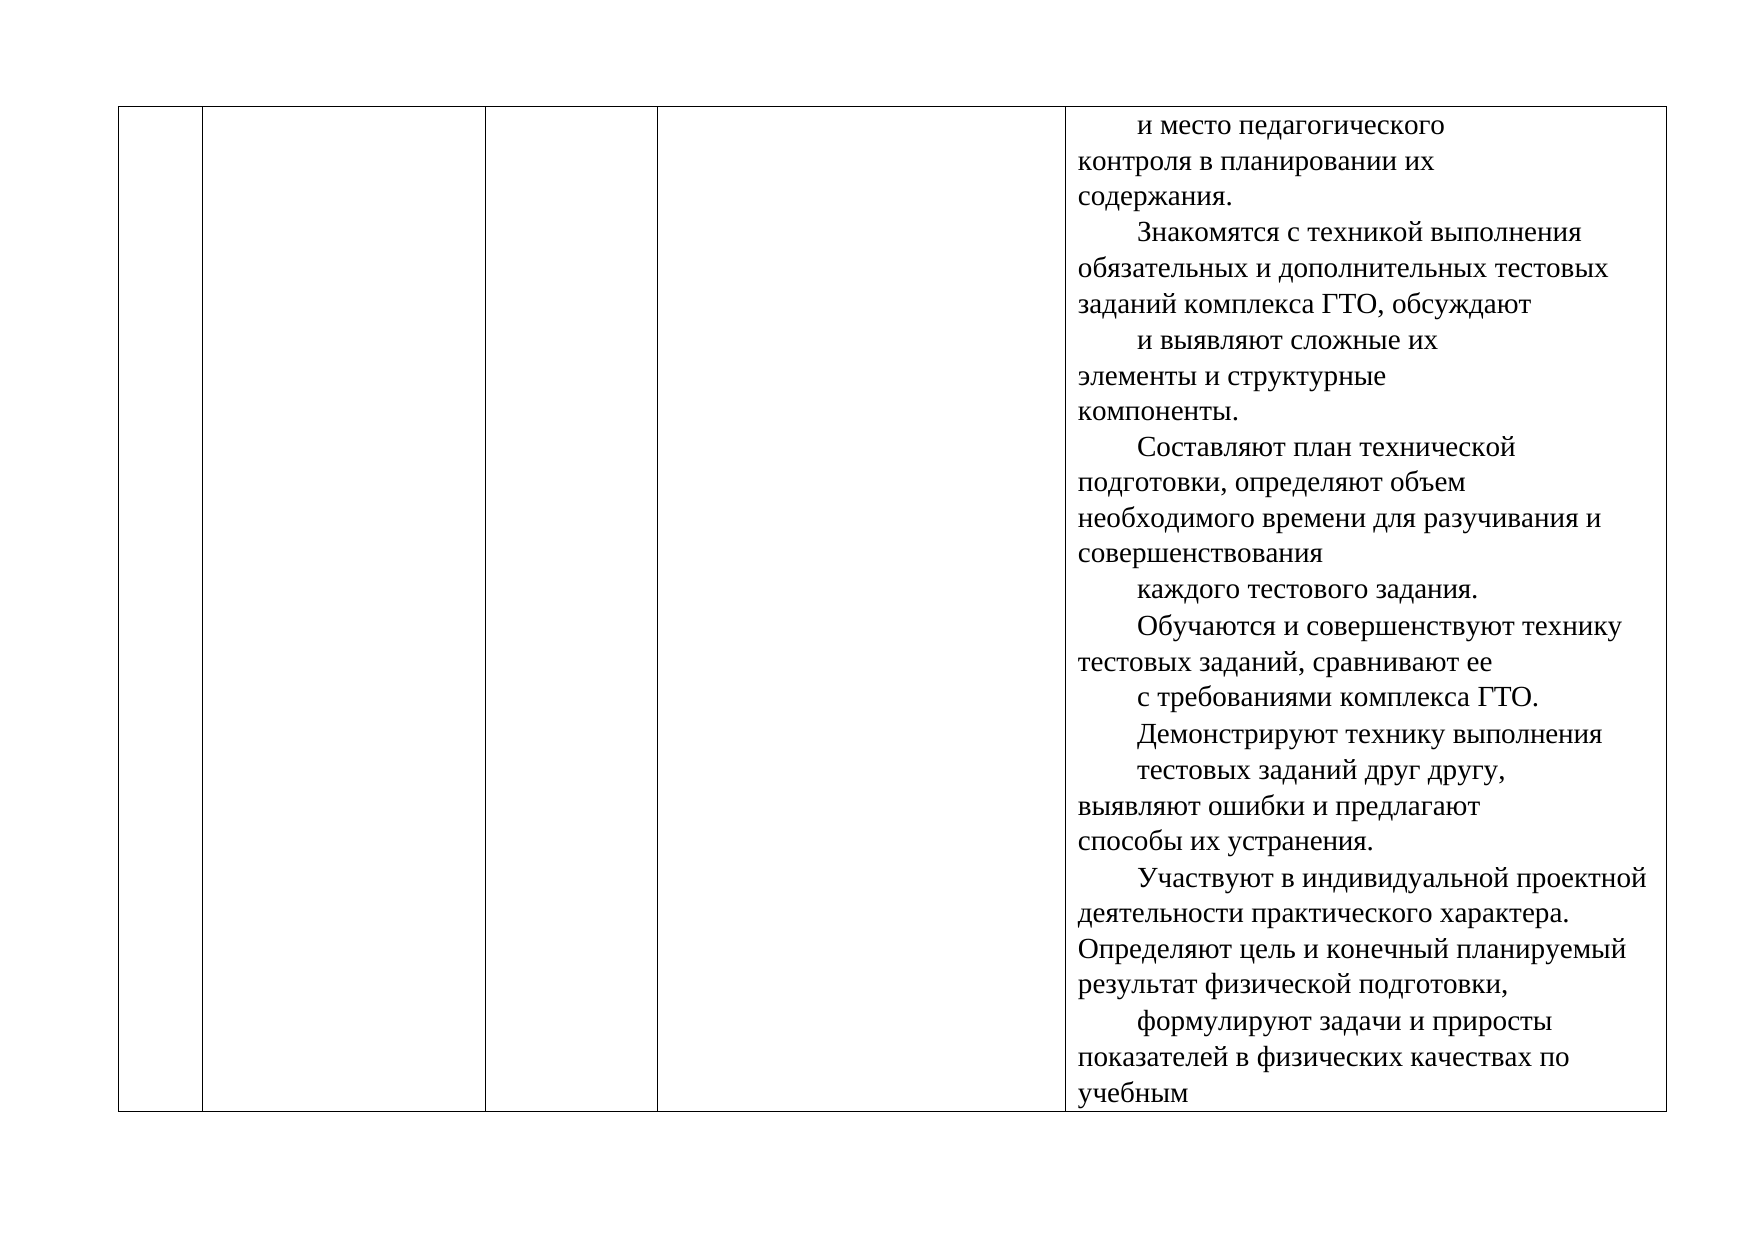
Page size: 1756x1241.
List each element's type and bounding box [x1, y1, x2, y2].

table_cell [119, 107, 202, 1111]
table_cell [1066, 107, 1666, 1111]
table_cell [203, 107, 485, 1111]
table_cell [658, 107, 1065, 1111]
table_cell [486, 107, 657, 1111]
